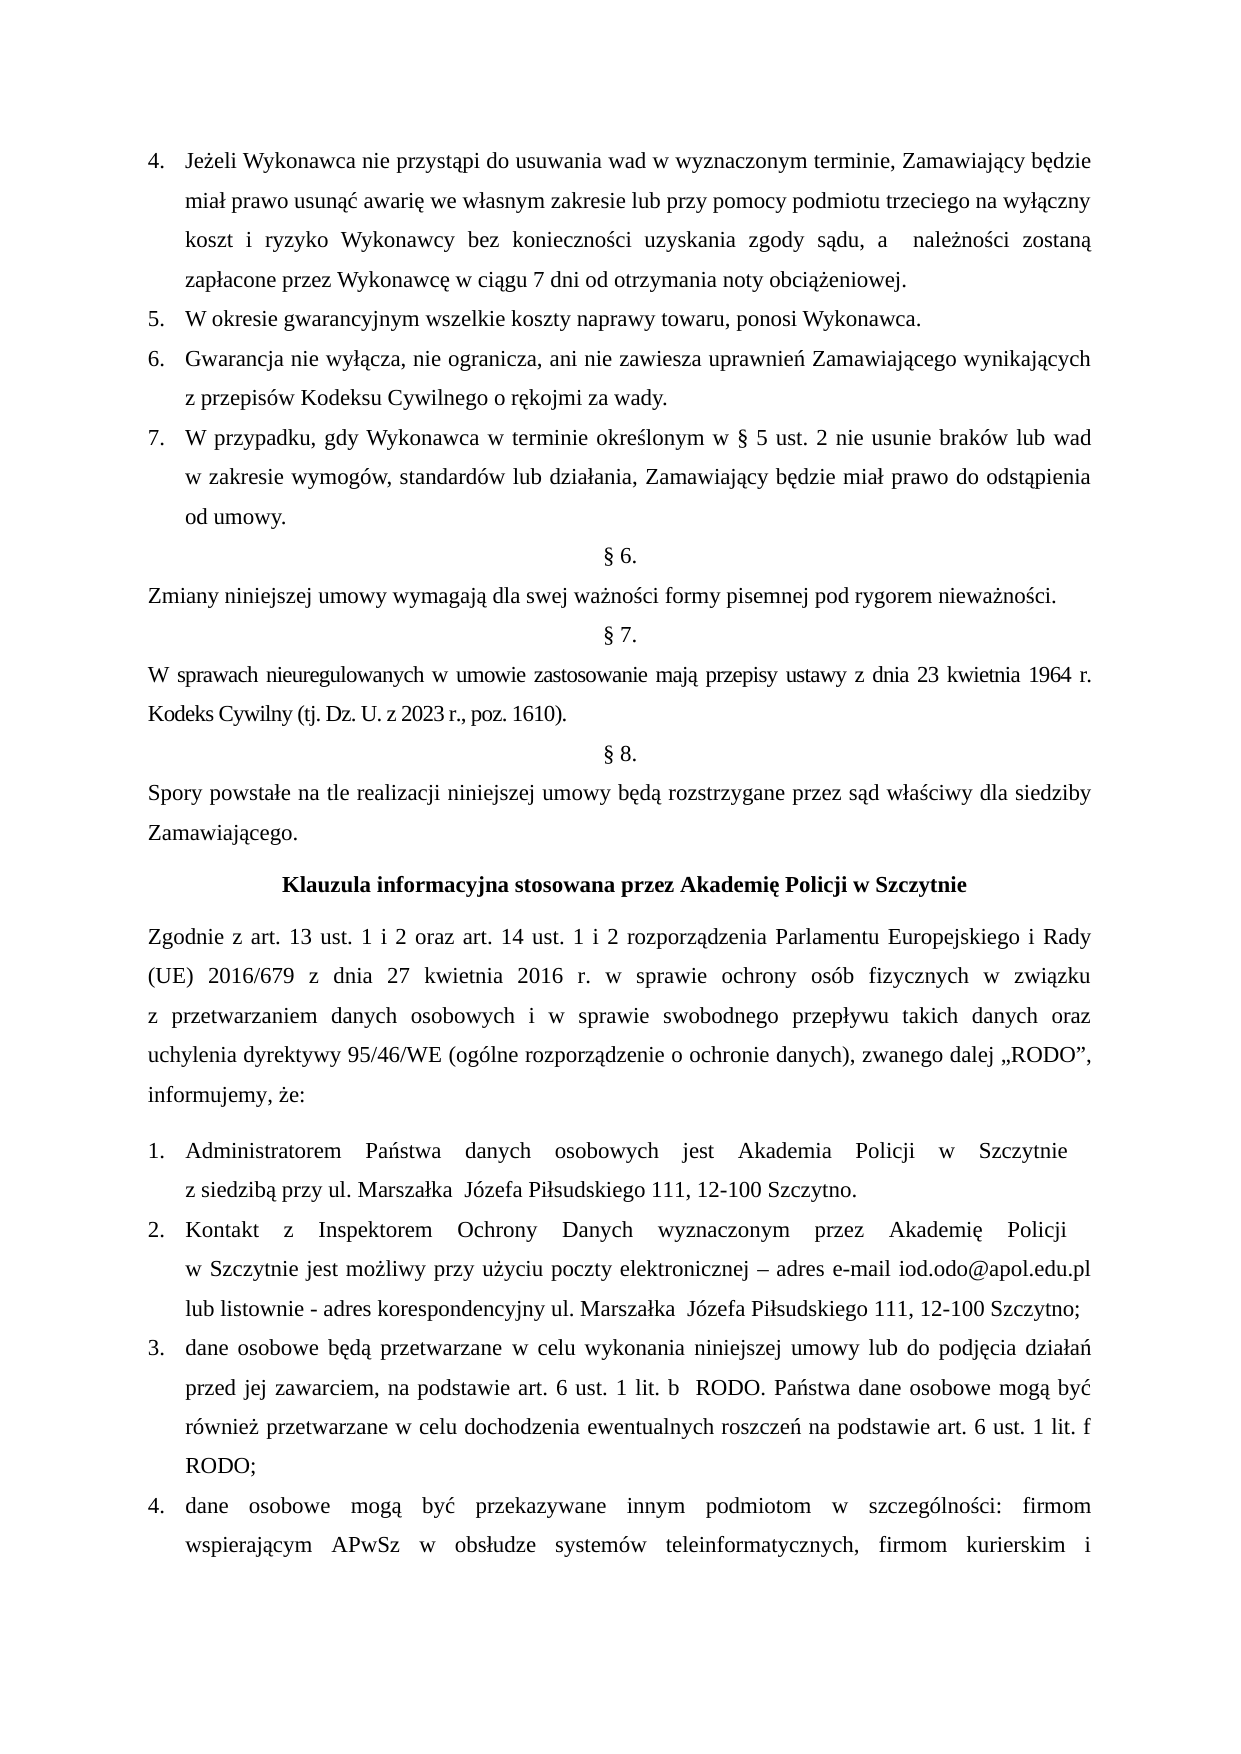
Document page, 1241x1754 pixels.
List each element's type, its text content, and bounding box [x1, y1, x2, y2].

text § 7. [148, 621, 1093, 648]
text Zmiany niniejszej umowy wymagają dla swej ważności formy pisemnej pod rygorem nieważności. [148, 582, 1093, 608]
list W okresie gwarancyjnym wszelkie koszty naprawy towaru, ponosi Wykonawca. [148, 306, 1093, 332]
text W sprawach nieuregulowanych w umowie zastosowanie mają przepisy ustawy z dnia 23 kwietnia 1964 r. Kodeks Cywilny (tj. Dz. U. z 2023 r., poz. 1610). [148, 661, 1093, 727]
list Jeżeli Wykonawca nie przystąpi do usuwania wad w wyznaczonym terminie, Zamawiający będzie miał prawo usunąć awarię we własnym zakresie lub przy pomocy podmiotu trzeciego na wyłączny koszt i ryzyko Wykonawcy bez konieczności uzyskania zgody sądu, a należności zostaną zapłacone przez Wykonawcę w ciągu 7 dni od otrzymania noty obciążeniowej. [148, 148, 1093, 292]
text Spory powstałe na tle realizacji niniejszej umowy będą rozstrzygane przez sąd właściwy dla siedziby Zamawiającego. [148, 779, 1093, 845]
text § 6. [148, 542, 1093, 569]
text Zgodnie z art. 13 ust. 1 i 2 oraz art. 14 ust. 1 i 2 rozporządzenia Parlamentu Europejskiego i Rady (UE) 2016/679 z dnia 27 kwietnia 2016 r. w sprawie ochrony osób fizycznych w związku z przetwarzaniem danych osobowych i w sprawie swobodnego przepływu takich danych oraz uchylenia dyrektywy 95/46/WE (ogólne rozporządzenie o ochronie danych), zwanego dalej „RODO”, informujemy, że: [148, 923, 1093, 1107]
list dane osobowe będą przetwarzane w celu wykonania niniejszej umowy lub do podjęcia działań przed jej zawarciem, na podstawie art. 6 ust. 1 lit. b RODO. Państwa dane osobowe mogą być również przetwarzane w celu dochodzenia ewentualnych roszczeń na podstawie art. 6 ust. 1 lit. f RODO; [148, 1334, 1093, 1479]
list Gwarancja nie wyłącza, nie ogranicza, ani nie zawiesza uprawnień Zamawiającego wynikających z przepisów Kodeksu Cywilnego o rękojmi za wady. [148, 345, 1093, 411]
list W przypadku, gdy Wykonawca w terminie określonym w § 5 ust. 2 nie usunie braków lub wad w zakresie wymogów, standardów lub działania, Zamawiający będzie miał prawo do odstąpienia od umowy. [148, 424, 1093, 529]
text § 8. [148, 740, 1093, 766]
list Administratorem Państwa danych osobowych jest Akademia Policji w Szczytnie z siedzibą przy ul. Marszałka Józefa Piłsudskiego 111, 12-100 Szczytno. [148, 1137, 1093, 1203]
text Klauzula informacyjna stosowana przez Akademię Policji w Szczytnie [157, 871, 1093, 897]
list Kontakt z Inspektorem Ochrony Danych wyznaczonym przez Akademię Policji w Szczytnie jest możliwy przy użyciu poczty elektronicznej – adres e-mail iod.odo@apol.edu.pl lub listownie - adres korespondencyjny ul. Marszałka Józefa Piłsudskiego 111, 12-100 Szczytno; [148, 1216, 1093, 1321]
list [148, 1492, 1093, 1558]
